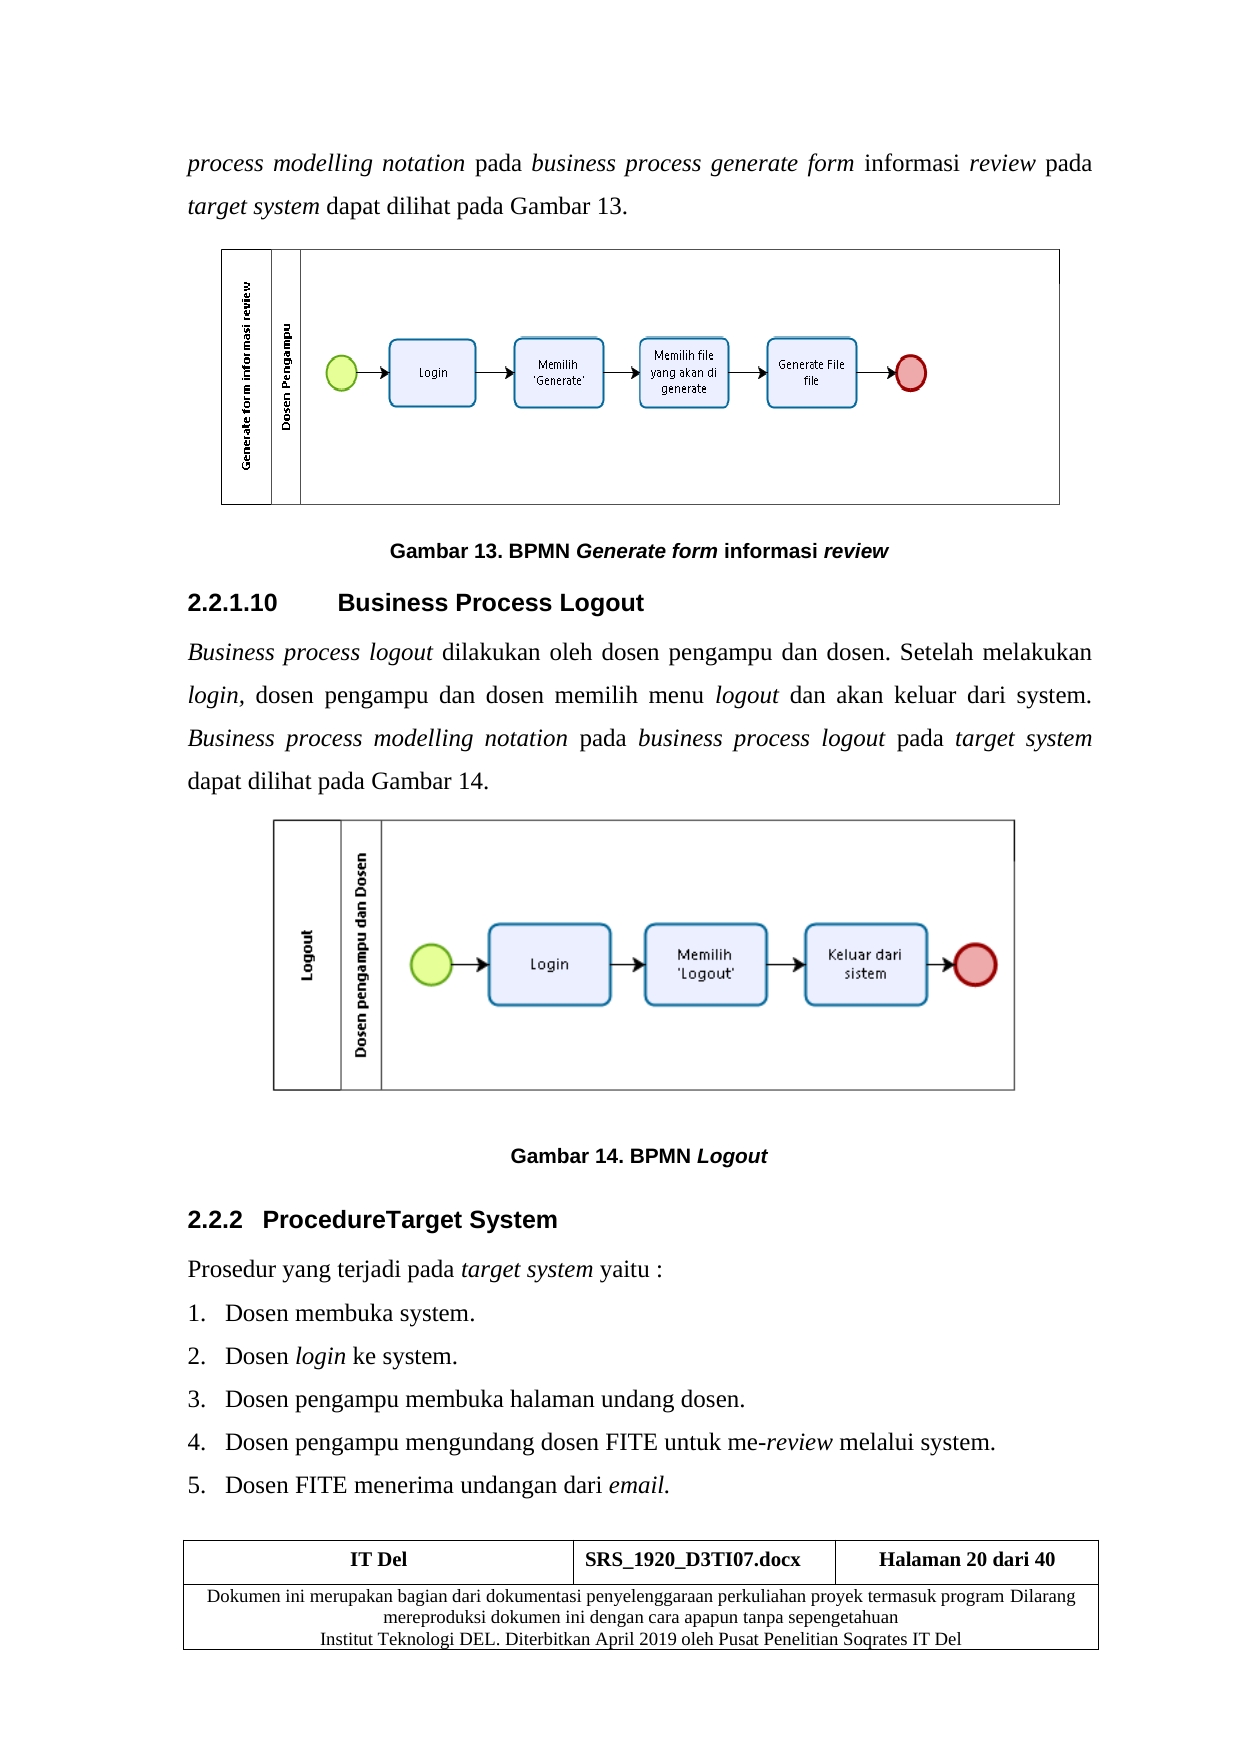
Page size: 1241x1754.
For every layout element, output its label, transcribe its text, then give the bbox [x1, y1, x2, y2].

list Dosen pengampu membuka halaman undang dosen. [187, 1384, 1092, 1413]
text Business process logout dilakukan oleh dosen pengampu dan dosen. Setelah melakukan login, dosen pengampu dan dosen memilih menu logout dan akan keluar dari system. Business process modelling notation pada business process logout pada target system dapat dilihat pada Gambar 14. [187, 637, 1092, 795]
subtitle Business Process Logout [187, 588, 1092, 616]
list Dosen FITE menerima undangan dari email. [187, 1470, 1092, 1499]
text Prosedur yang terjadi pada target system yaitu : [187, 1254, 1092, 1283]
list Dosen login ke system. [187, 1341, 1092, 1369]
list Dosen pengampu mengundang dosen FITE untuk me-review melalui system. [187, 1427, 1092, 1456]
text Gambar 14. BPMN Logout [187, 1144, 1092, 1168]
picture [206, 233, 1074, 539]
list Dosen membuka system. [187, 1298, 1092, 1326]
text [187, 148, 1092, 219]
subtitle ProcedureTarget System [187, 1205, 1092, 1234]
text Gambar 13. BPMN Generate form informasi review [187, 539, 1092, 563]
picture [253, 809, 1026, 1130]
